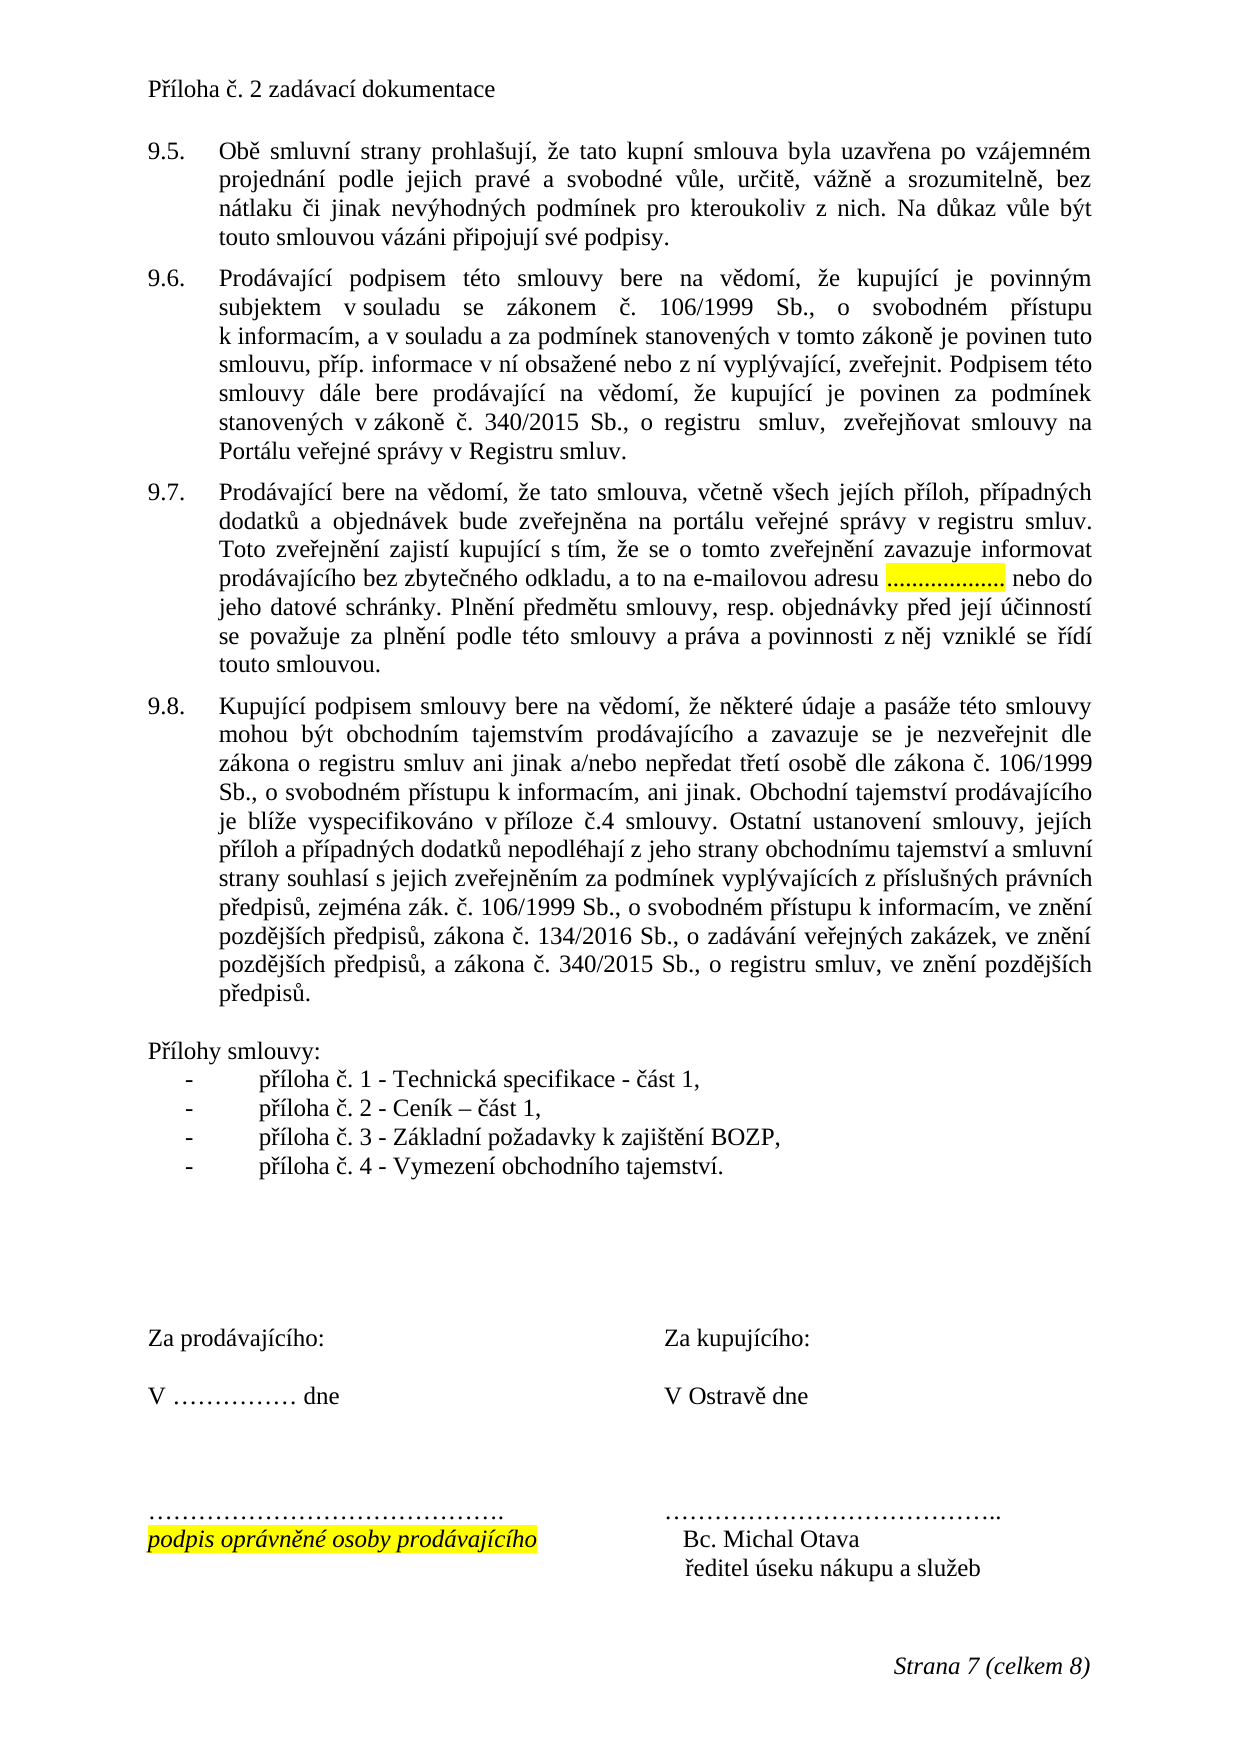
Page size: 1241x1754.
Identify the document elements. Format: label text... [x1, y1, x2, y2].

text podpis oprávněné osoby prodávajícího Bc. Michal Otava [148, 1524, 1092, 1553]
list Prodávající bere na vědomí, že tato smlouva, včetně všech jejích příloh, případných dodatků a objednávek bude zveřejněna na portálu veřejné správy v registru smluv. Toto zveřejnění zajistí kupující s tím, že se o tomto zveřejnění zavazuje informovat prodávajícího bez zbytečného odkladu, a to na e-mailovou adresu ................... nebo do jeho datové schránky. Plnění předmětu smlouvy, resp. objednávky před její účinností se považuje za plnění podle této smlouvy a práva a povinnosti z něj vzniklé se řídí touto smlouvou. [148, 477, 1092, 678]
list Kupující podpisem smlouvy bere na vědomí, že některé údaje a pasáže této smlouvy mohou být obchodním tajemstvím prodávajícího a zavazuje se je nezveřejnit dle zákona o registru smluv ani jinak a/nebo nepředat třetí osobě dle zákona č. 106/1999 Sb., o svobodném přístupu k informacím, ani jinak. Obchodní tajemství prodávajícího je blíže vyspecifikováno v příloze č.4 smlouvy. Ostatní ustanovení smlouvy, jejích příloh a případných dodatků nepodléhají z jeho strany obchodnímu tajemství a smluvní strany souhlasí s jejich zveřejněním za podmínek vyplývajících z příslušných právních předpisů, zejména zák. č. 106/1999 Sb., o svobodném přístupu k informacím, ve znění pozdějších předpisů, zákona č. 134/2016 Sb., o zadávání veřejných zakázek, ve znění pozdějších předpisů, a zákona č. 340/2015 Sb., o registru smluv, ve znění pozdějších předpisů. [148, 691, 1092, 1007]
text Přílohy smlouvy: [148, 1036, 1092, 1064]
text ředitel úseku nákupu a služeb [148, 1553, 1092, 1582]
list příloha č. 3 - Základní požadavky k zajištění BOZP, [185, 1122, 1092, 1151]
text ……………………………………. ………………………………….. [148, 1496, 1092, 1524]
list příloha č. 4 - Vymezení obchodního tajemství. [185, 1151, 1092, 1179]
list příloha č. 1 - Technická specifikace - část 1, [185, 1064, 1092, 1093]
text V …………… dne V Ostravě dne [148, 1381, 1092, 1409]
list Obě smluvní strany prohlašují, že tato kupní smlouva byla uzavřena po vzájemném projednání podle jejich pravé a svobodné vůle, určitě, vážně a srozumitelně, bez nátlaku či jinak nevýhodných podmínek pro kteroukoliv z nich. Na důkaz vůle být touto smlouvou vázáni připojují své podpisy. [148, 136, 1092, 251]
list Prodávající podpisem této smlouvy bere na vědomí, že kupující je povinným subjektem v souladu se zákonem č. 106/1999 Sb., o svobodném přístupu k informacím, a v souladu a za podmínek stanovených v tomto zákoně je povinen tuto smlouvu, příp. informace v ní obsažené nebo z ní vyplývající, zveřejnit. Podpisem této smlouvy dále bere prodávající na vědomí, že kupující je povinen za podmínek stanovených v zákoně č. 340/2015 Sb., o registru smluv, zveřejňovat smlouvy na Portálu veřejné správy v Registru smluv. [148, 263, 1092, 464]
text Za prodávajícího: Za kupujícího: [148, 1323, 1092, 1352]
list příloha č. 2 - Ceník – část 1, [185, 1093, 1092, 1122]
